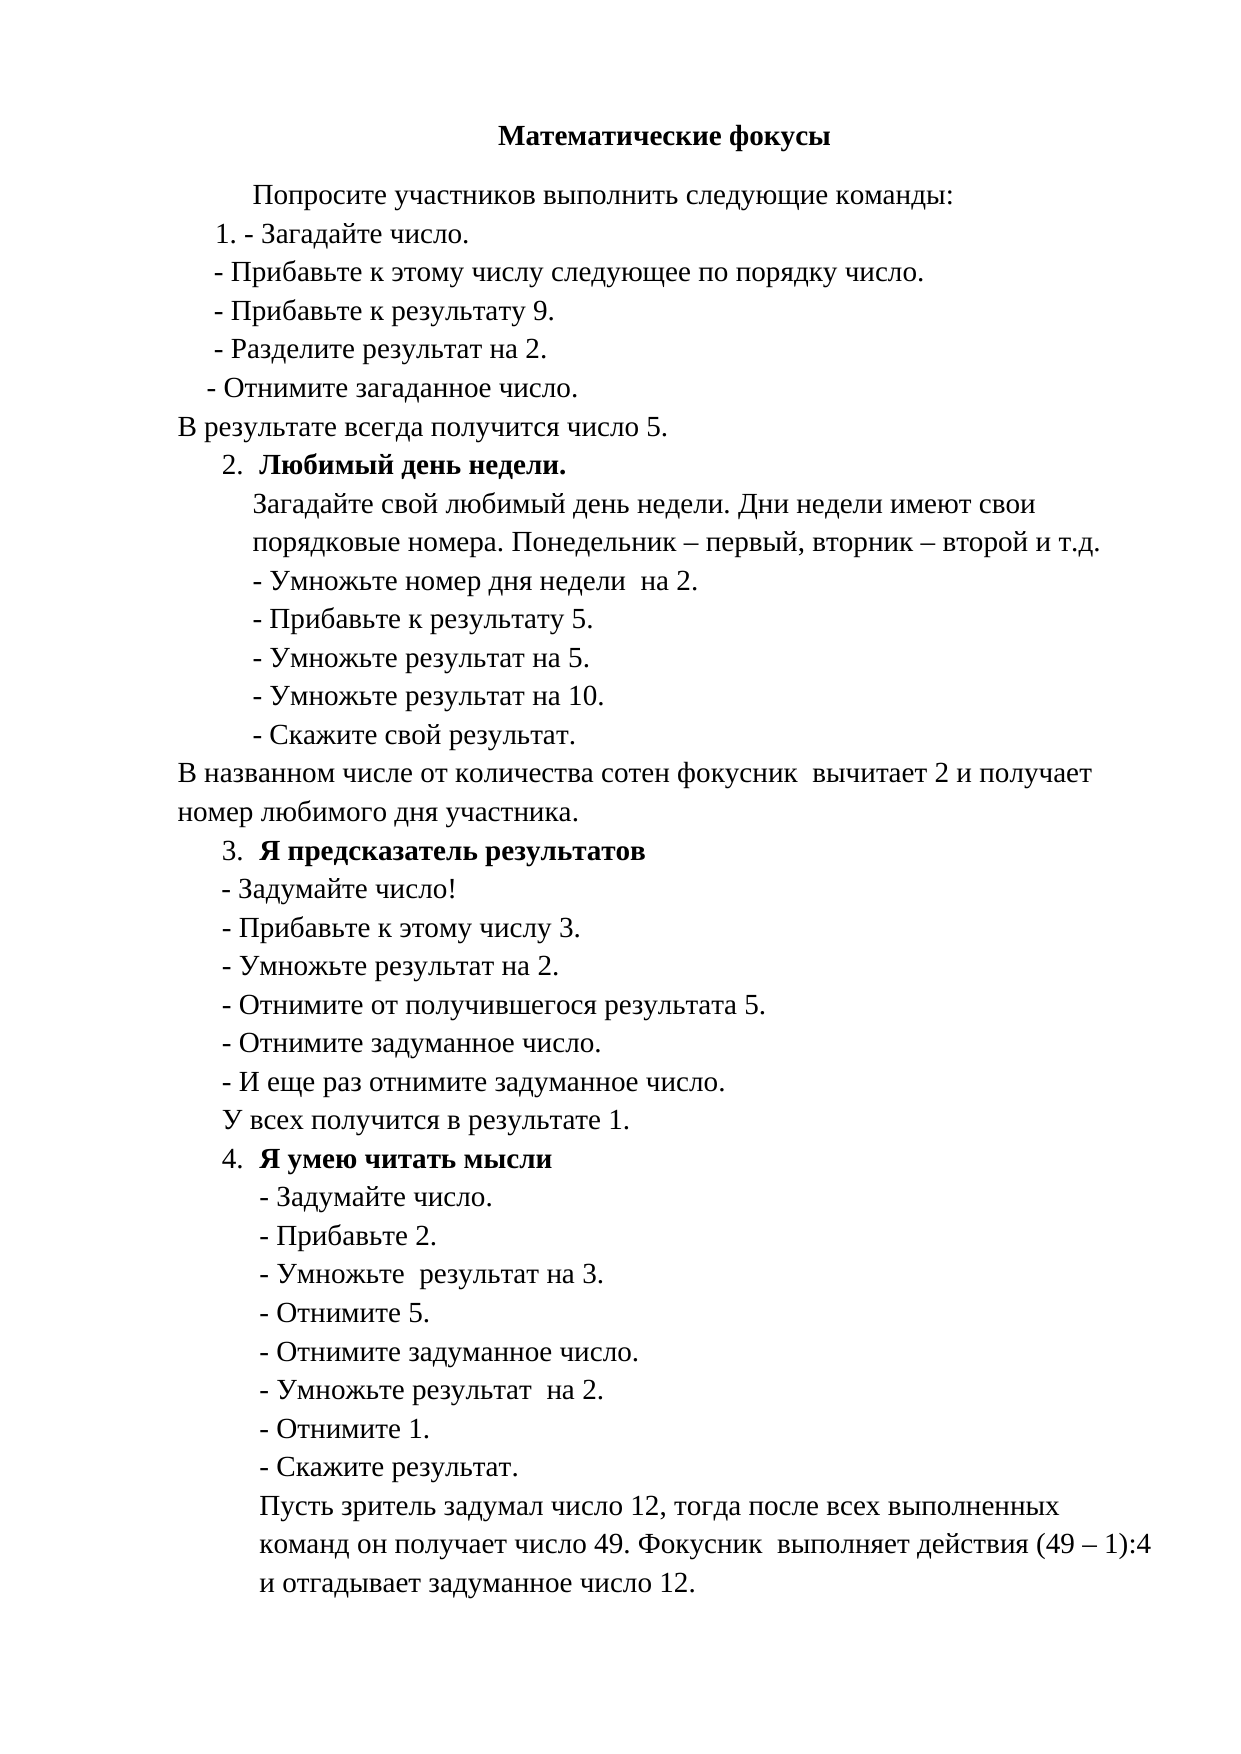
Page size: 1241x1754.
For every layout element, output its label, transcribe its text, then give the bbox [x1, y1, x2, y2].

list - Прибавьте к результату 5. [252, 601, 1152, 635]
text - И еще раз отнимите задуманное число. [222, 1064, 1152, 1097]
list - Умножьте результат на 3. [259, 1257, 1152, 1290]
list - Умножьте результат на 2. [259, 1372, 1152, 1406]
list - Скажите свой результат. [252, 717, 1152, 751]
list Я предсказатель результатов [222, 833, 1152, 866]
list - Прибавьте 2. [259, 1218, 1152, 1252]
list Попросите участников выполнить следующие команды: [252, 177, 1152, 211]
text В названном числе от количества сотен фокусник вычитает 2 и получает номер любимого дня участника. [177, 756, 1152, 828]
text В результате всегда получится число 5. [177, 409, 1152, 442]
text - Разделите результат на 2. [177, 332, 1152, 365]
text - Отнимите от получившегося результата 5. [222, 987, 1152, 1020]
text - Отнимите загаданное число. [177, 370, 1152, 404]
list Пусть зритель задумал число 12, тогда после всех выполненных команд он получает число 49. Фокусник выполняет действия (49 – 1):4 и отгадывает задуманное число 12. [259, 1488, 1152, 1598]
text - Отнимите задуманное число. [222, 1025, 1152, 1059]
text - Прибавьте к этому числу 3. [222, 910, 1152, 943]
list - Умножьте результат на 5. [252, 640, 1152, 673]
list Загадайте свой любимый день недели. Дни недели имеют свои порядковые номера. Понедельник – первый, вторник – второй и т.д. [252, 486, 1152, 558]
text - Задумайте число! [177, 871, 1152, 905]
text - Прибавьте к этому числу следующее по порядку число. [177, 254, 1152, 288]
list - Умножьте номер дня недели на 2. [252, 563, 1152, 596]
list - Отнимите 1. [259, 1411, 1152, 1444]
text Математические фокусы [177, 118, 1152, 152]
list - Умножьте результат на 10. [252, 678, 1152, 712]
list - Скажите результат. [259, 1449, 1152, 1483]
list Я умею читать мысли [222, 1141, 1152, 1174]
list - Отнимите задуманное число. [259, 1334, 1152, 1367]
list Любимый день недели. [222, 447, 1152, 481]
list - Задумайте число. [259, 1179, 1152, 1213]
text - Умножьте результат на 2. [222, 948, 1152, 982]
text У всех получится в результате 1. [222, 1102, 1152, 1136]
list - Отнимите 5. [259, 1295, 1152, 1329]
text - Прибавьте к результату 9. [177, 293, 1152, 327]
text 1. - Загадайте число. [215, 216, 1152, 249]
